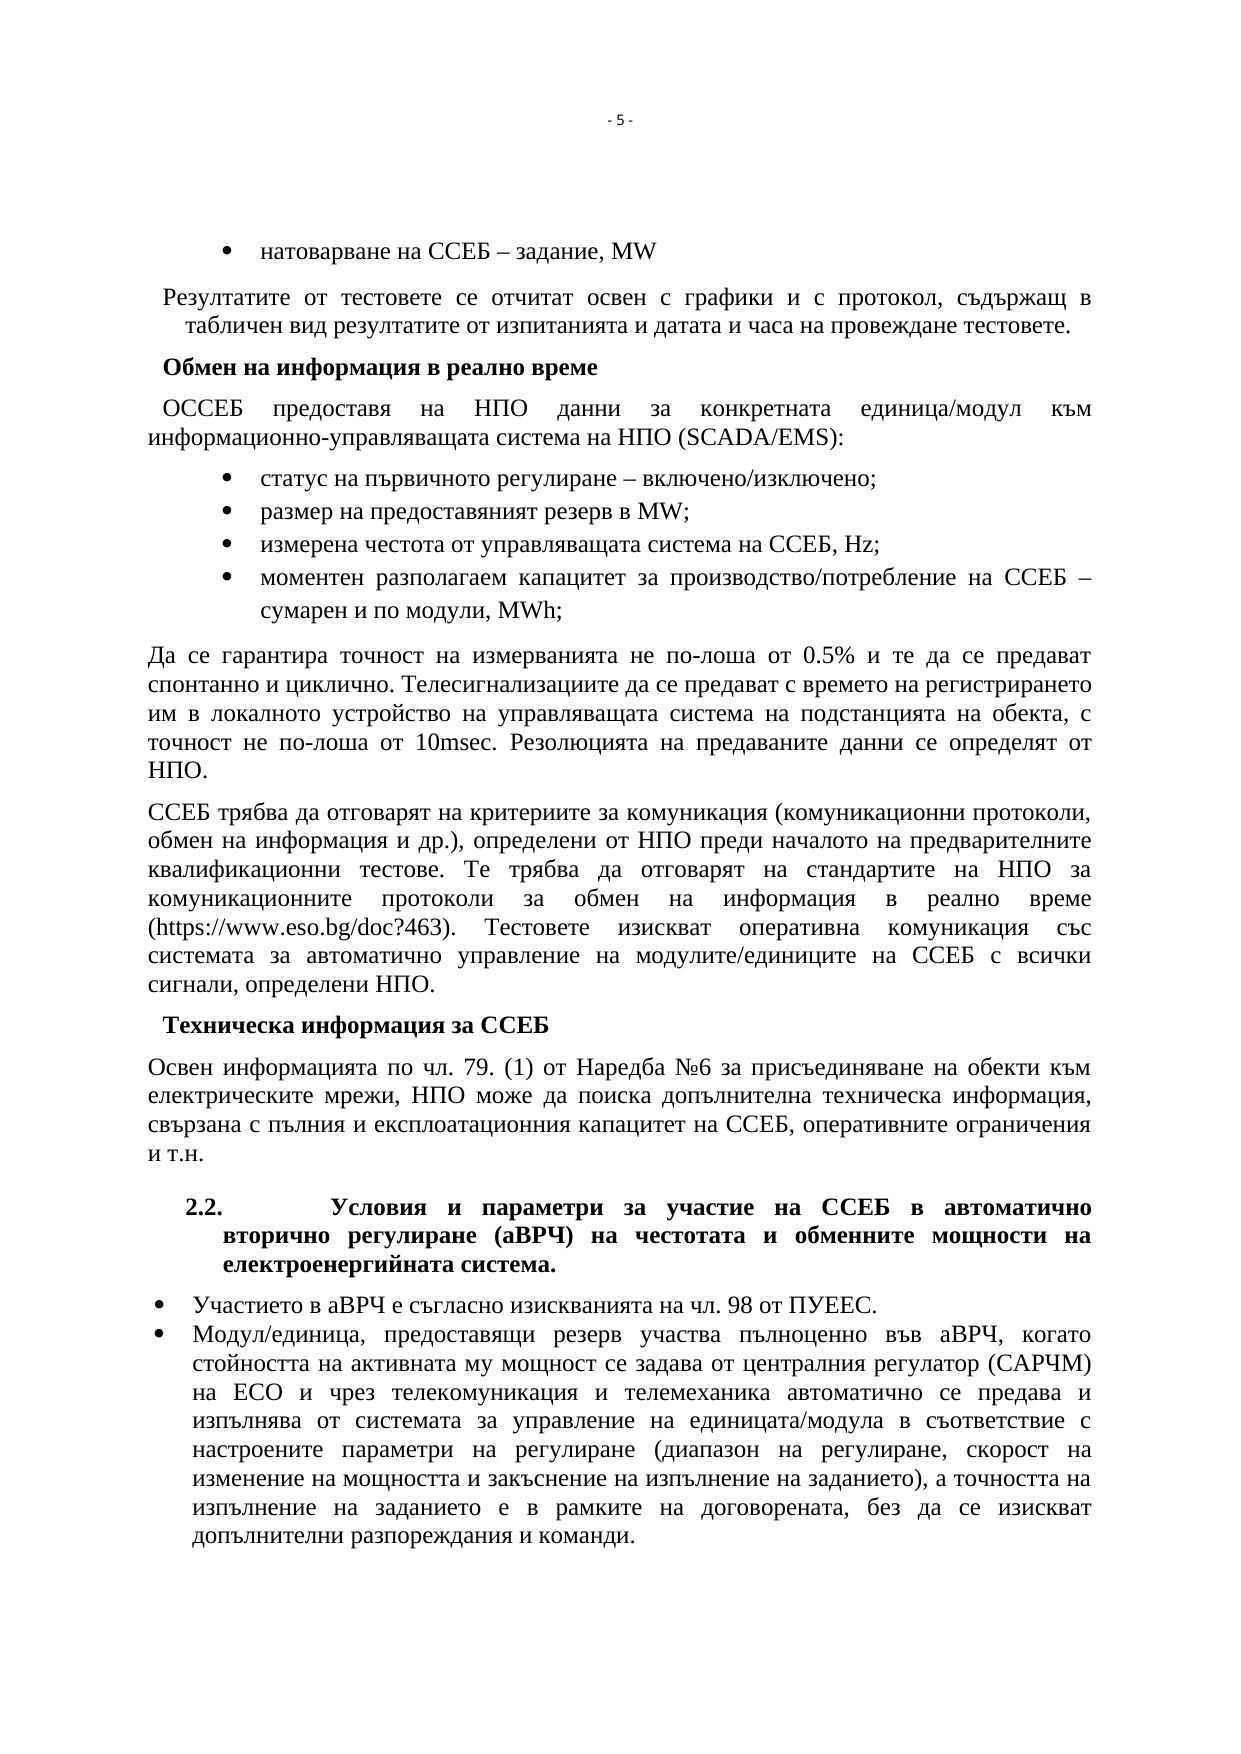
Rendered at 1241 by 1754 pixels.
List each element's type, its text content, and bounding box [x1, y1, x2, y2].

text Да се гарантира точност на измерванията не по-лоша от 0.5% и те да се предават спонтанно и циклично. Телесигнализациите да се предават с времето на регистрирането им в локалното устройство на управляващата система на подстанцията на обекта, с точност не по-лоша от 10msec. Резолюцията на предаваните данни се определят от НПО. [148, 641, 1092, 784]
list Модул/единица, предоставящи резерв участва пълноценно във аВРЧ, когато стойността на активната му мощност се задава от централния регулатор (САРЧМ) на ЕСО и чрез телекомуникация и телемеханика автоматично се предава и изпълнява от системата за управление на единицата/модула в съответствие с настроените параметри на регулиране (диапазон на регулиране, скорост на изменение на мощността и закъснение на изпълнение на заданието), а точността на изпълнение на заданието е в рамките на договорената, без да се изискват допълнителни разпореждания и команди. [154, 1319, 1092, 1549]
list измерена честота от управляващата система на ССЕБ, Hz; [223, 529, 1092, 558]
list Обмен на информация в реално време [162, 352, 1087, 381]
text Резултатите от тестовете се отчитат освен с графики и с протокол, съдържащ в табличен вид резултатите от изпитанията и датата и часа на провеждане тестовете. [162, 282, 1092, 339]
list статус на първичното регулиране – включено/изключено; [223, 463, 1092, 492]
list моментен разполагаем капацитет за производство/потребление на ССЕБ – сумарен и по модули, MWh; [223, 562, 1092, 624]
text ОССЕБ предоставя на НПО данни за конкретната единица/модул към информационно-управляващата система на НПО (SCADA/EMS): [148, 393, 1092, 451]
list натоварване на ССЕБ – задание, MW [223, 236, 1092, 265]
list Техническа информация за ССЕБ [162, 1011, 1087, 1039]
text ССЕБ трябва да отговарят на критериите за комуникация (комуникационни протоколи, обмен на информация и др.), определени от НПО преди началото на предварителните квалификационни тестове. Те трябва да отговарят на стандартите на НПО за комуникационните протоколи за обмен на информация в реално време (https://www.eso.bg/doc?463). Тестовете изискват оперативна комуникация със системата за автоматично управление на модулите/единиците на ССЕБ с всички сигнали, определени НПО. [148, 797, 1092, 998]
list размер на предоставяният резерв в MW; [223, 496, 1092, 525]
subtitle Условия и параметри за участие на ССЕБ в автоматично вторично регулиране (аВРЧ) на честотата и обменните мощности на електроенергийната система. [185, 1192, 1092, 1278]
text Освен информацията по чл. 79. (1) от Наредба №6 за присъединяване на обекти към електрическите мрежи, НПО може да поиска допълнителна техническа информация, свързана с пълния и експлоатационния капацитет на ССЕБ, оперативните ограничения и т.н. [148, 1052, 1092, 1167]
list Участието в аВРЧ е съгласно изискванията на чл. 98 от ПУЕЕС. [155, 1291, 1092, 1319]
